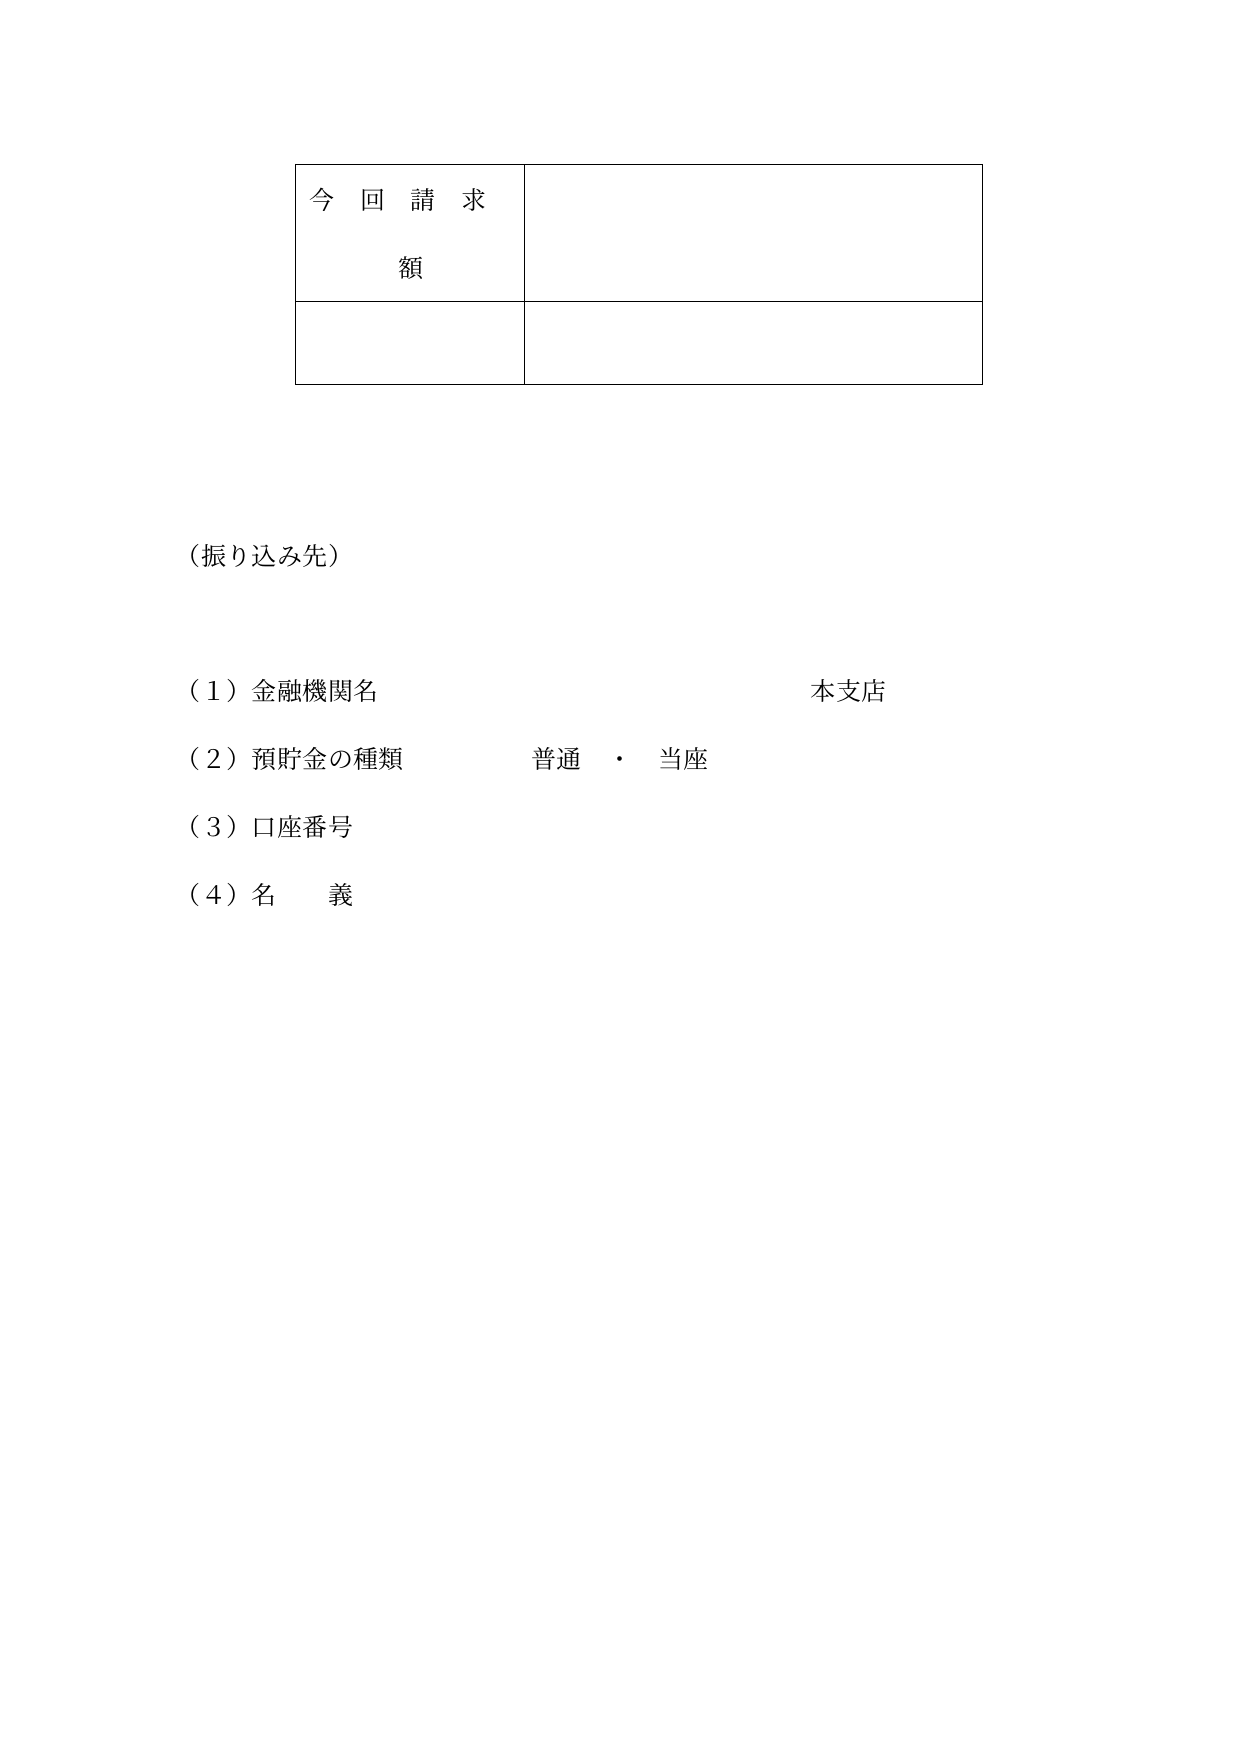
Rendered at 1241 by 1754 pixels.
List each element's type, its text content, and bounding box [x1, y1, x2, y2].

table_cell [525, 302, 982, 383]
table_cell [296, 302, 524, 383]
text （２）預貯金の種類 普通 ・ 当座 [124, 724, 1116, 792]
table_cell [525, 165, 982, 301]
table_cell 今回請求額 [296, 165, 524, 301]
text （１）金融機関名 本支店 [124, 656, 1116, 724]
text （振り込み先） [175, 520, 1116, 588]
text （４）名 義 [124, 860, 1116, 928]
text （３）口座番号 [124, 792, 1116, 860]
